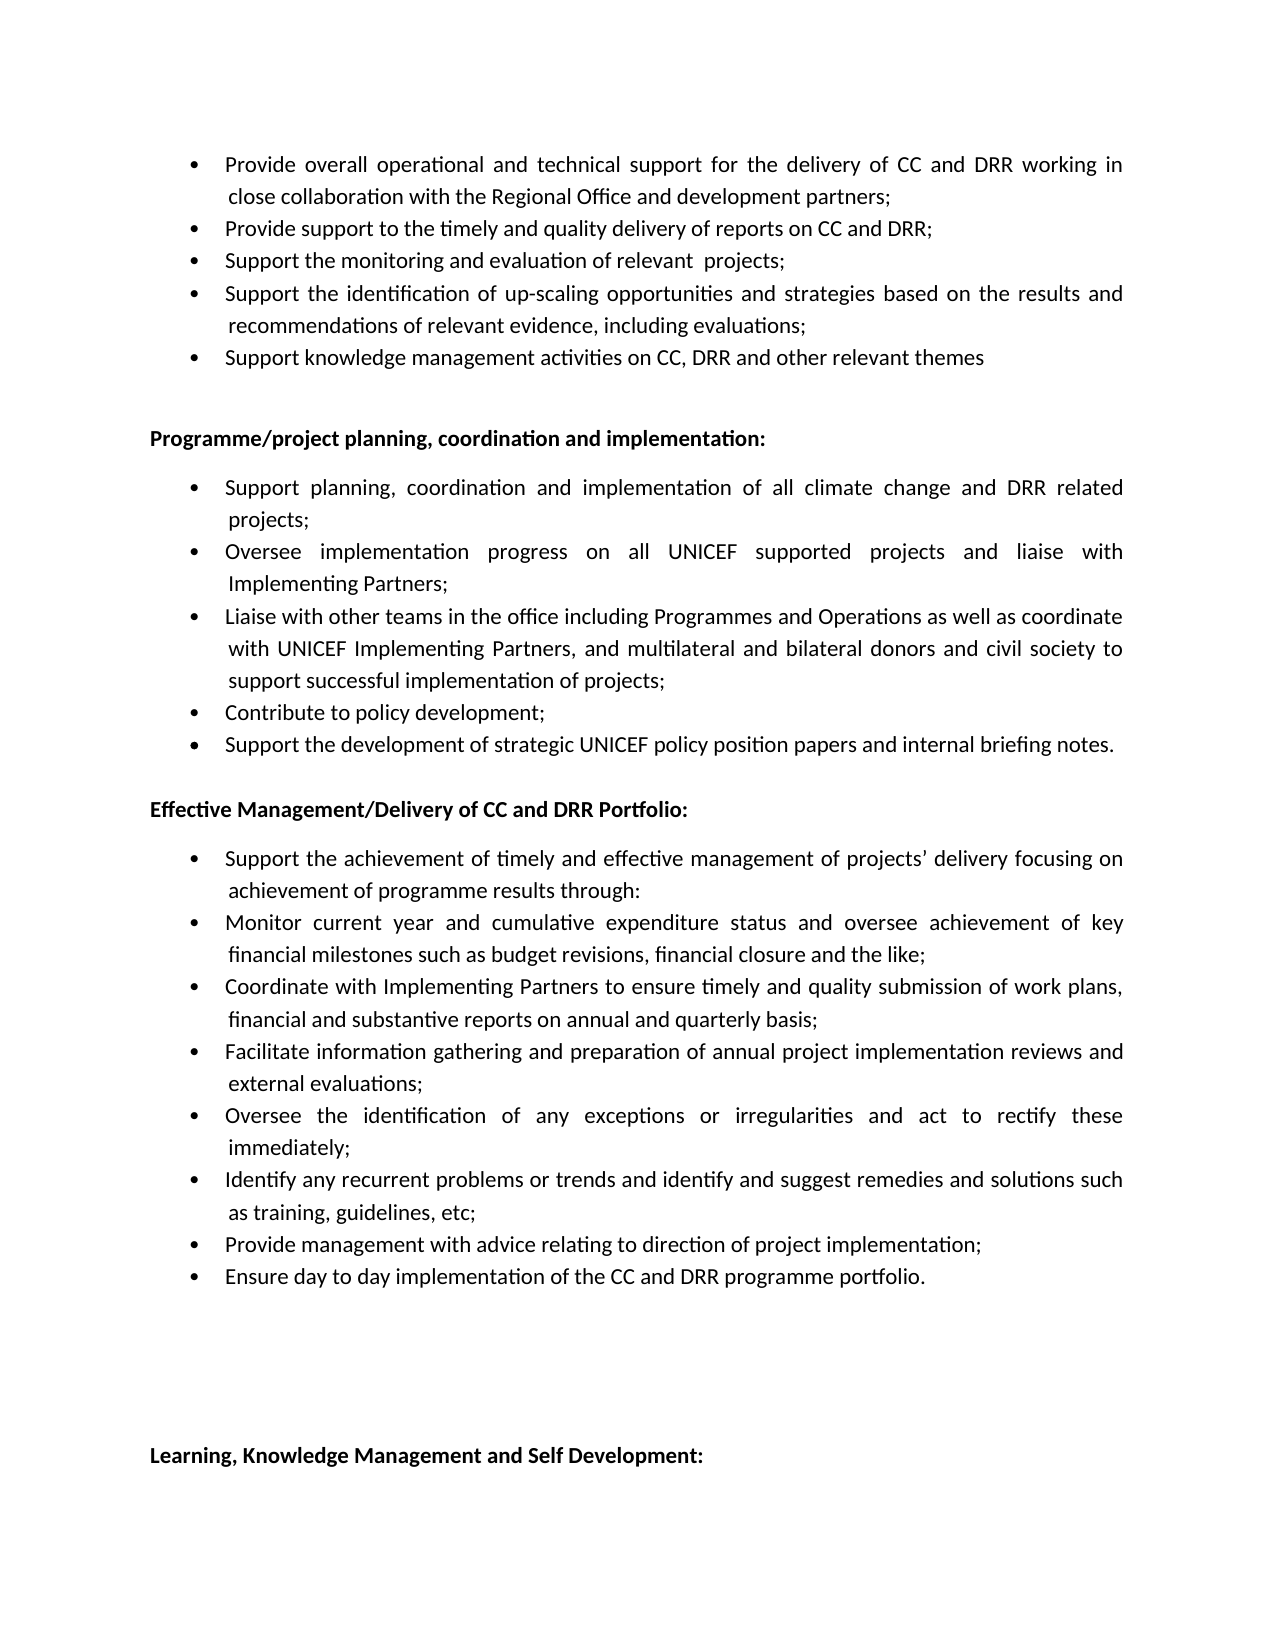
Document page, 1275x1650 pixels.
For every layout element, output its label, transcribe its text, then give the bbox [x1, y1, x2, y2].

list Support planning, coordination and implementation of all climate change and DRR related projects; [191, 473, 1125, 533]
list Ensure day to day implementation of the CC and DRR programme portfolio. [191, 1262, 1125, 1290]
list Facilitate information gathering and preparation of annual project implementation reviews and external evaluations; [191, 1037, 1125, 1097]
text Programme/project planning, coordination and implementation: [150, 424, 1125, 452]
list Provide overall operational and technical support for the delivery of CC and DRR working in close collaboration with the Regional Office and development partners; [191, 150, 1125, 210]
list Contribute to policy development; [191, 698, 1125, 726]
text Effective Management/Delivery of CC and DRR Portfolio: [150, 795, 1125, 823]
list Oversee implementation progress on all UNICEF supported projects and liaise with Implementing Partners; [191, 537, 1125, 598]
list Provide management with advice relating to direction of project implementation; [191, 1230, 1125, 1258]
list Coordinate with Implementing Partners to ensure timely and quality submission of work plans, financial and substantive reports on annual and quarterly basis; [191, 972, 1125, 1033]
list Support knowledge management activities on CC, DRR and other relevant themes [191, 343, 1125, 371]
list Oversee the identification of any exceptions or irregularities and act to rectify these immediately; [191, 1101, 1125, 1161]
list Identify any recurrent problems or trends and identify and suggest remedies and solutions such as training, guidelines, etc; [191, 1166, 1125, 1226]
list Liaise with other teams in the office including Programmes and Operations as well as coordinate with UNICEF Implementing Partners, and multilateral and bilateral donors and civil society to support successful implementation of projects; [191, 602, 1125, 694]
list Monitor current year and cumulative expenditure status and oversee achievement of key financial milestones such as budget revisions, financial closure and the like; [191, 908, 1125, 968]
list Support the monitoring and evaluation of relevant projects; [191, 247, 1125, 274]
list Support the development of strategic UNICEF policy position papers and internal briefing notes. [191, 731, 1125, 758]
text Learning, Knowledge Management and Self Development: [150, 1441, 1125, 1469]
list Support the identification of up-scaling opportunities and strategies based on the results and recommendations of relevant evidence, including evaluations; [191, 279, 1125, 339]
list Support the achievement of timely and effective management of projects’ delivery focusing on achievement of programme results through: [191, 844, 1125, 904]
list Provide support to the timely and quality delivery of reports on CC and DRR; [191, 214, 1125, 242]
